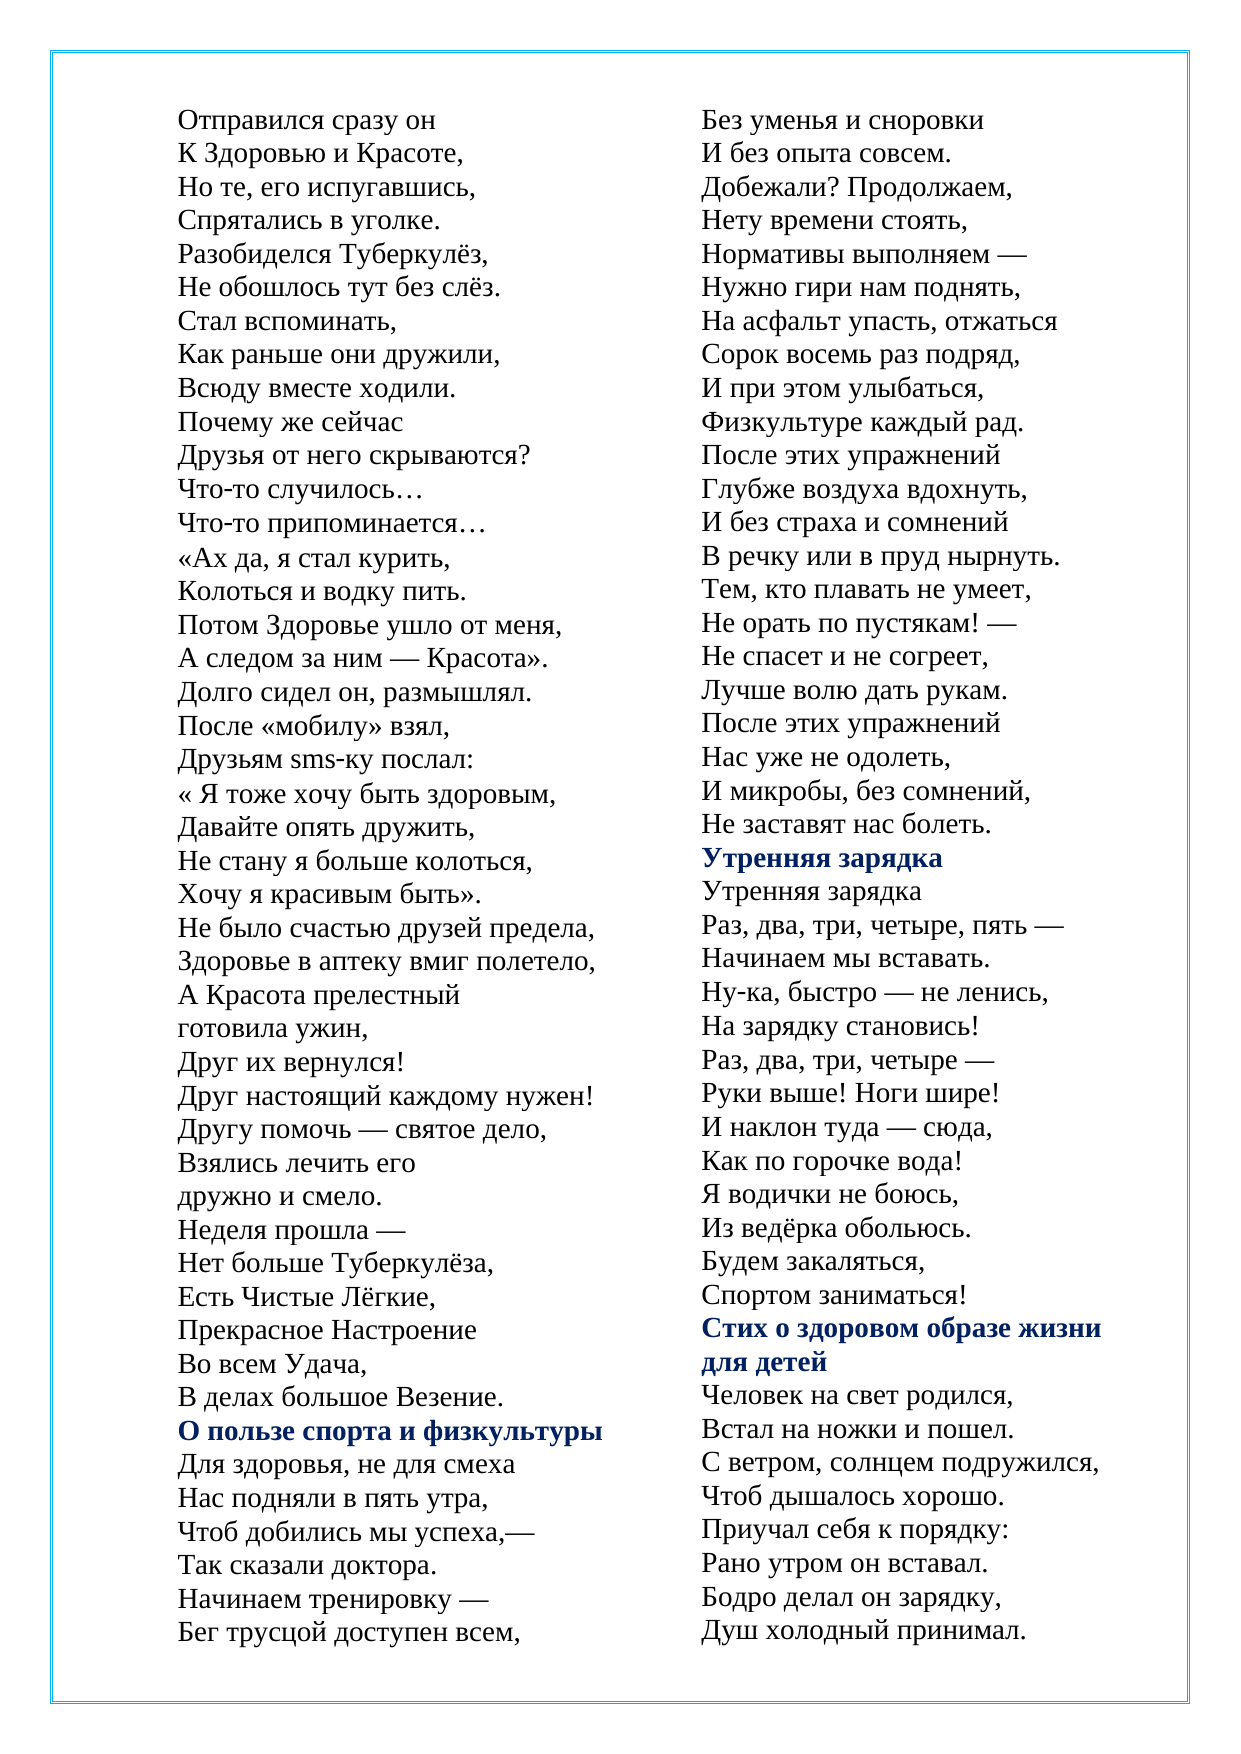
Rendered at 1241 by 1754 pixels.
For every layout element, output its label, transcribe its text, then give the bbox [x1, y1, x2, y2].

text Нету времени стоять, Нормативы выполняем — Нужно гири нам поднять, На асфальт упасть, отжаться Сорок восемь раз подряд, И при этом улыбаться, Физкультуре каждый рад. После этих упражнений Глубже воздуха вдохнуть, И без страха и сомнений В речку или в пруд нырнуть. Тем, кто плавать не умеет, Не орать по пустякам! — Не спасет и не согреет, Лучше волю дать рукам. После этих упражнений Нас уже не одолеть, И микробы, без сомнений, Не заставят нас болеть. [701, 202, 1152, 840]
text О пользе спорта и физкультуры Для здоровья, не для смеха Нас подняли в пять утра, Чтоб добились мы успеха,— Так сказали доктора. Начинаем тренировку — Бег трусцой доступен всем, Без уменья и сноровки И без опыта совсем. Добежали? Продолжаем, [952, 102, 1152, 202]
text О пользе спорта и физкультуры Для здоровья, не для смеха Нас подняли в пять утра, Чтоб добились мы успеха,— Так сказали доктора. Начинаем тренировку — Бег трусцой доступен всем, Без уменья и сноровки И без опыта совсем. Добежали? Продолжаем, [437, 1413, 627, 1648]
text Утренняя зарядка Утренняя зарядка Раз, два, три, четыре, пять — Начинаем мы вставать. Ну‐ка, быстро — не ленись, На зарядку становись! Раз, два, три, четыре — Руки выше! Ноги шире! И наклон туда — сюда, Как по горочке вода! Я водички не боюсь, Из ведёрка обольюсь. Будем закаляться, Спортом заниматься! [701, 840, 1152, 1310]
